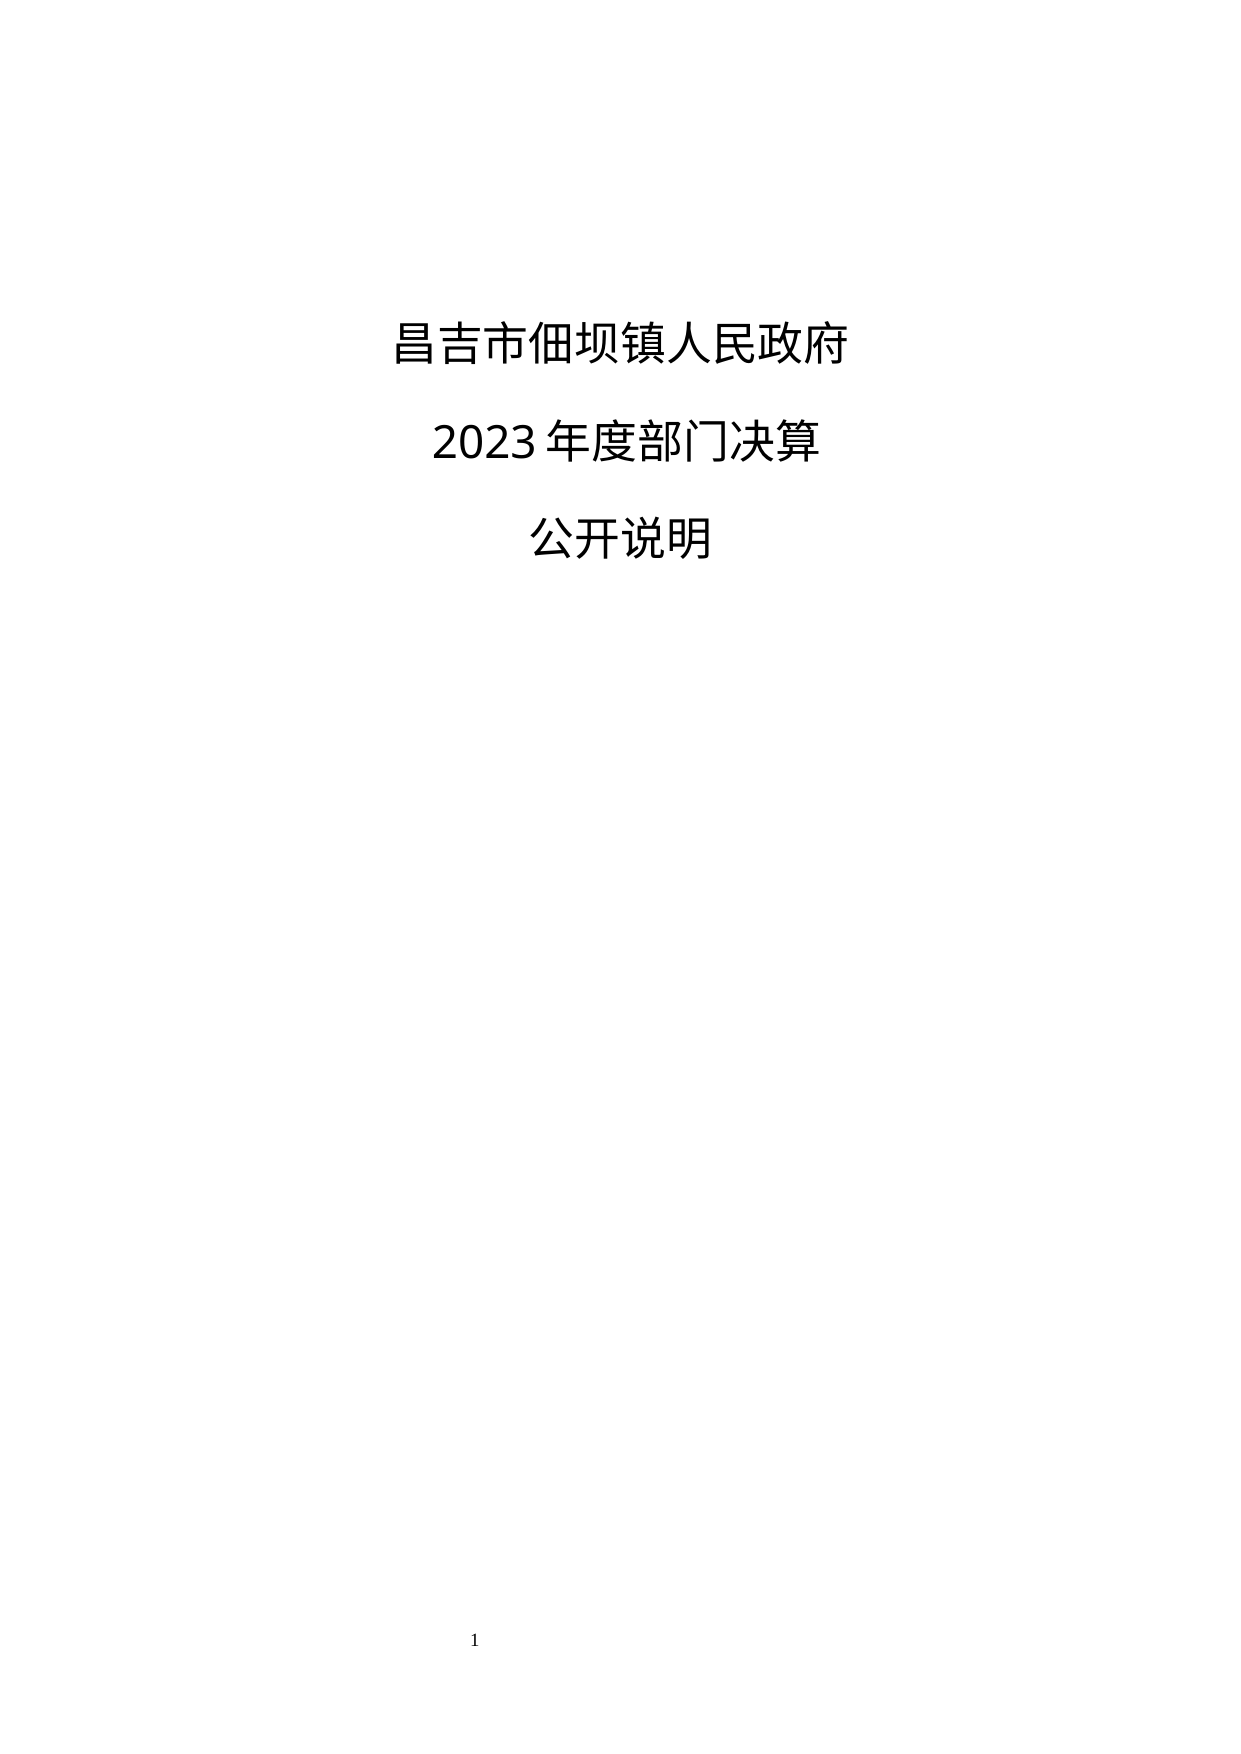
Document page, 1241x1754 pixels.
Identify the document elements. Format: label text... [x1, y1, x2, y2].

text 2023年度部门决算 [187, 389, 1053, 487]
text 昌吉市佃坝镇人民政府 [187, 292, 1053, 389]
text 公开说明 [187, 487, 1053, 584]
